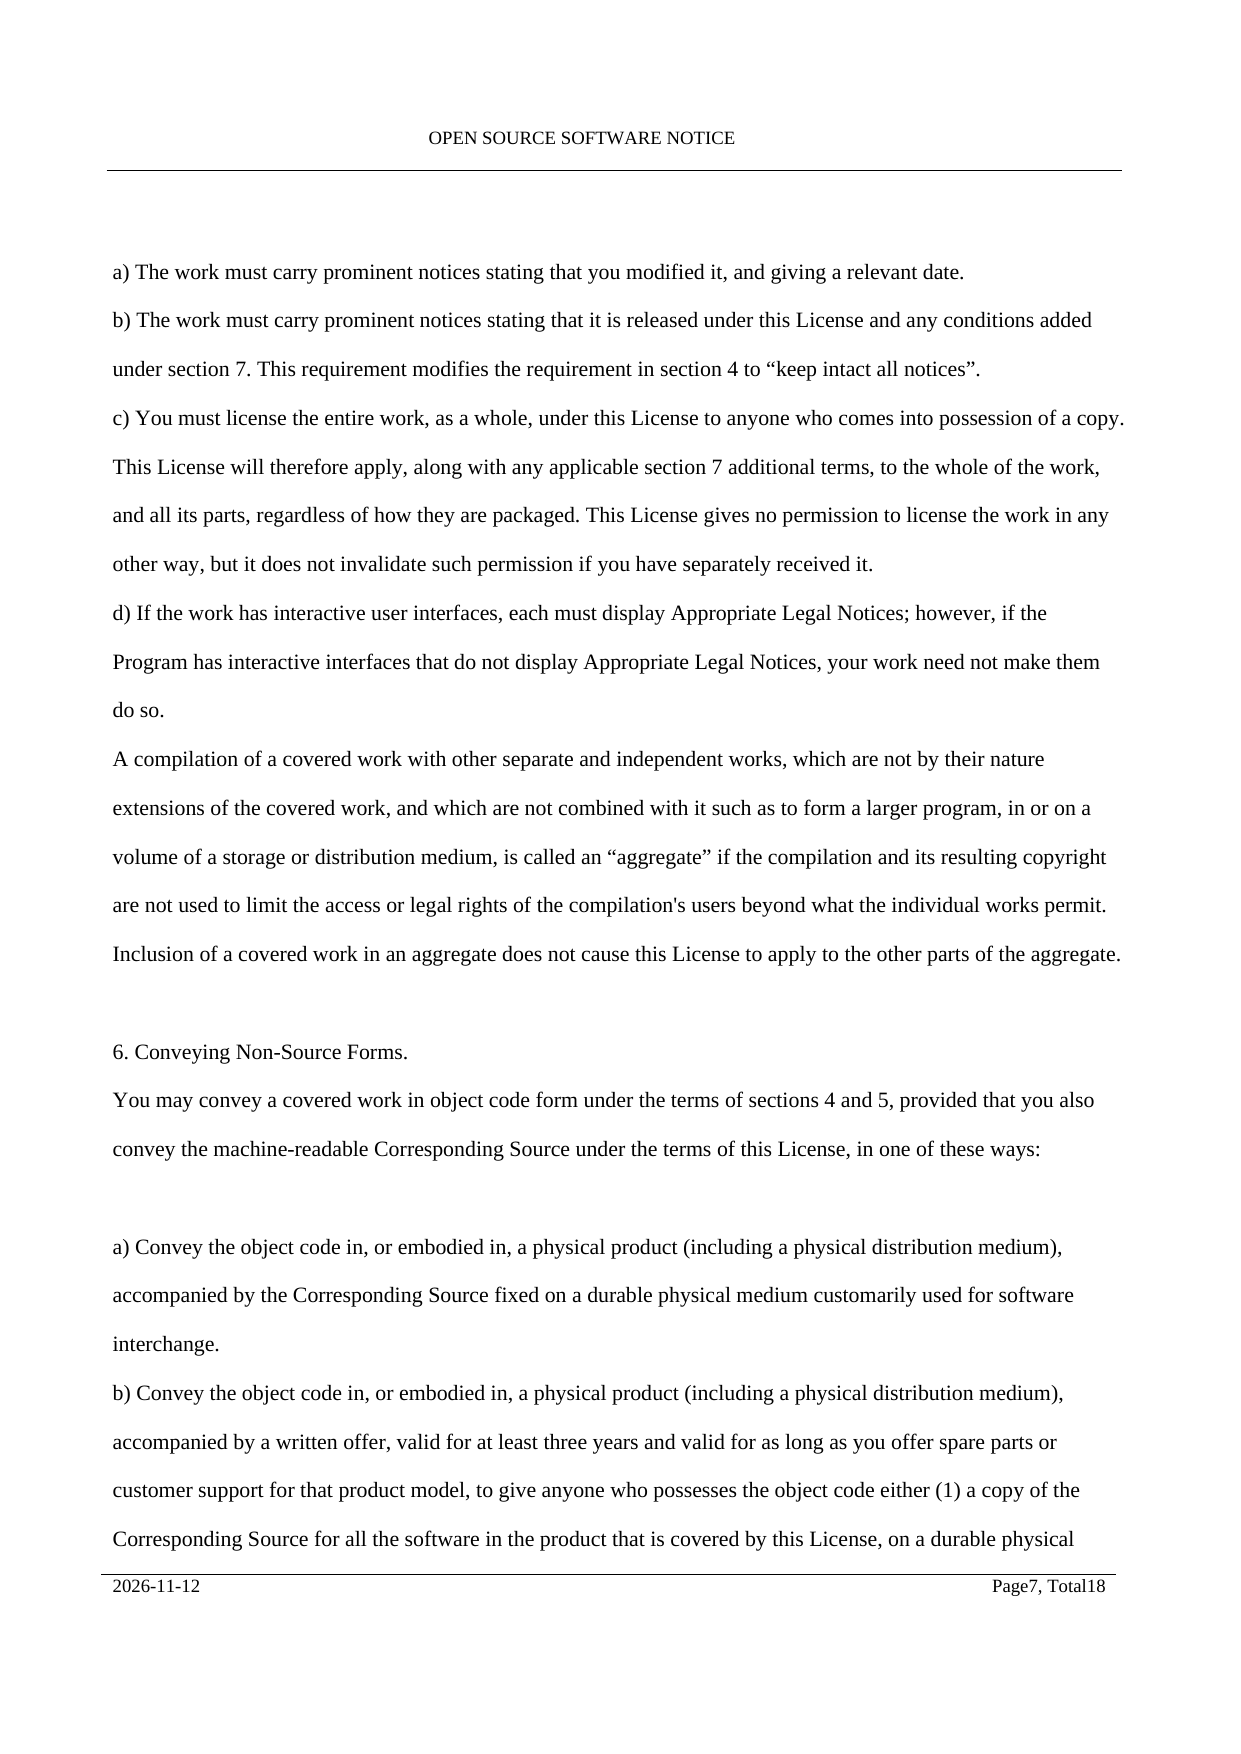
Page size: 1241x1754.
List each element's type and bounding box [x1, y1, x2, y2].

text [112, 206, 1128, 1555]
